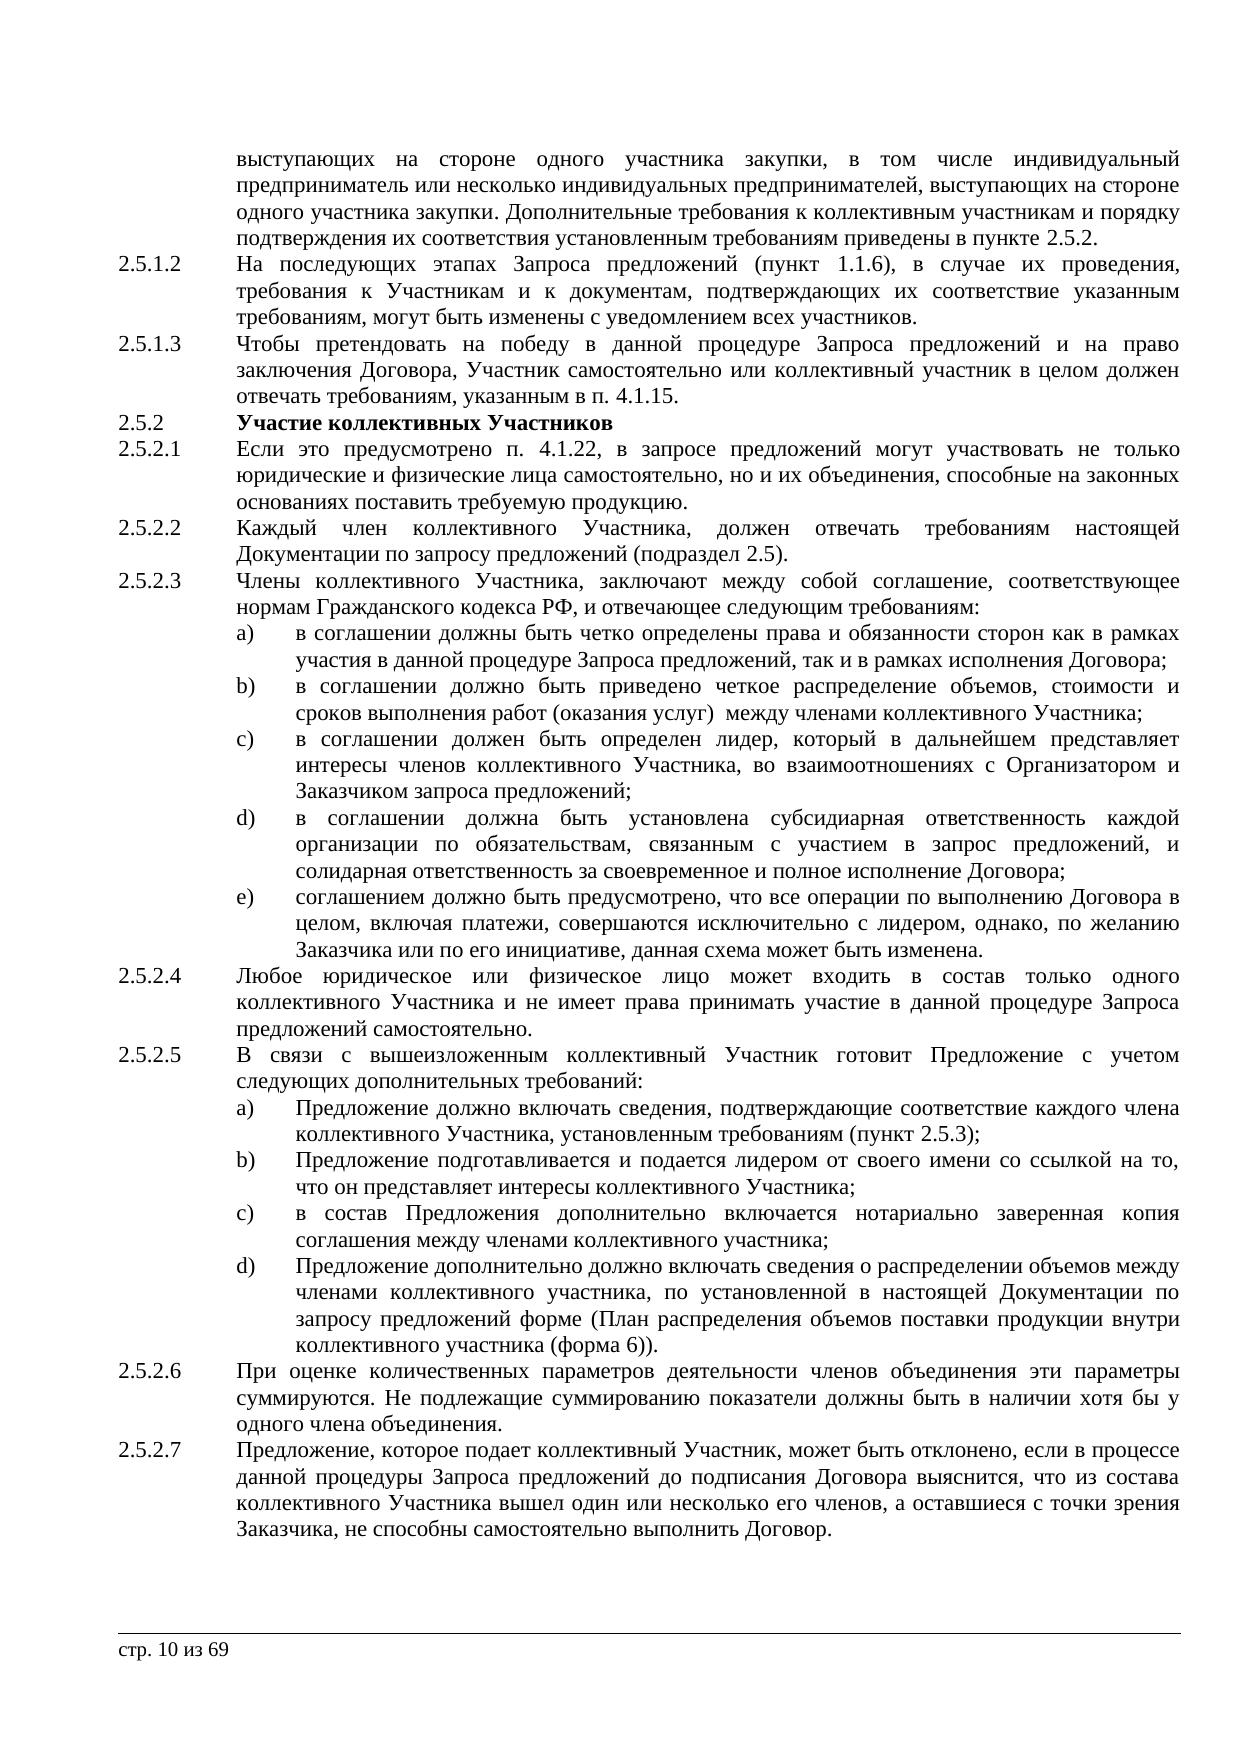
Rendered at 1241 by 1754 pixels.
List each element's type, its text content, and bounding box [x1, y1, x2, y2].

text соглашением должно быть предусмотрено, что все операции по выполнению Договора в целом, включая платежи, совершаются исключительно с лидером, однако, по желанию Заказчика или по его инициативе, данная схема может быть изменена. [236, 883, 1181, 962]
text Каждый член коллективного Участника, должен отвечать требованиям настоящей Документации по запросу предложений (подраздел 2.5). [118, 514, 1181, 567]
text В связи с вышеизложенным коллективный Участник готовит Предложение с учетом следующих дополнительных требований: [118, 1041, 1181, 1094]
text Предложение дополнительно должно включать сведения о распределении объемов между членами коллективного участника, по установленной в настоящей Документации по запросу предложений форме (План распределения объемов поставки продукции внутри коллективного участника (форма 6)). [236, 1252, 1181, 1357]
text При оценке количественных параметров деятельности членов объединения эти параметры суммируются. Не подлежащие суммированию показатели должны быть в наличии хотя бы у одного члена объединения. [118, 1357, 1181, 1436]
text в соглашении должно быть приведено четкое распределение объемов, стоимости и сроков выполнения работ (оказания услуг) между членами коллективного Участника; [236, 672, 1181, 725]
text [118, 145, 1181, 251]
text в соглашении должны быть четко определены права и обязанности сторон как в рамках участия в данной процедуре Запроса предложений, так и в рамках исполнения Договора; [236, 619, 1181, 672]
text Любое юридическое или физическое лицо может входить в состав только одного коллективного Участника и не имеет права принимать участие в данной процедуре Запроса предложений самостоятельно. [118, 962, 1181, 1041]
text Чтобы претендовать на победу в данной процедуре Запроса предложений и на право заключения Договора, Участник самостоятельно или коллективный участник в целом должен отвечать требованиям, указанным в п. 4.1.15. [118, 329, 1181, 409]
text Предложение, которое подает коллективный Участник, может быть отклонено, если в процессе данной процедуры Запроса предложений до подписания Договора выяснится, что из состава коллективного Участника вышел один или несколько его членов, а оставшиеся с точки зрения Заказчика, не способны самостоятельно выполнить Договор. [118, 1436, 1181, 1542]
text в соглашении должна быть установлена субсидиарная ответственность каждой организации по обязательствам, связанным с участием в запрос предложений, и солидарная ответственность за своевременное и полное исполнение Договора; [236, 804, 1181, 883]
text Если это предусмотрено п. 4.1.22, в запросе предложений могут участвовать не только юридические и физические лица самостоятельно, но и их объединения, способные на законных основаниях поставить требуемую продукцию. [118, 435, 1181, 514]
text Члены коллективного Участника, заключают между собой соглашение, соответствующее нормам Гражданского кодекса РФ, и отвечающее следующим требованиям: [118, 567, 1181, 619]
text На последующих этапах Запроса предложений (пункт 1.1.6), в случае их проведения, требования к Участникам и к документам, подтверждающих их соответствие указанным требованиям, могут быть изменены с уведомлением всех участников. [118, 251, 1181, 329]
text Предложение должно включать сведения, подтверждающие соответствие каждого члена коллективного Участника, установленным требованиям (пункт 2.5.3); [236, 1094, 1181, 1147]
list Участие коллективных Участников [118, 409, 1181, 435]
text в состав Предложения дополнительно включается нотариально заверенная копия соглашения между членами коллективного участника; [236, 1199, 1181, 1252]
text в соглашении должен быть определен лидер, который в дальнейшем представляет интересы членов коллективного Участника, во взаимоотношениях с Организатором и Заказчиком запроса предложений; [236, 725, 1181, 804]
text Предложение подготавливается и подается лидером от своего имени со ссылкой на то, что он представляет интересы коллективного Участника; [236, 1147, 1181, 1199]
